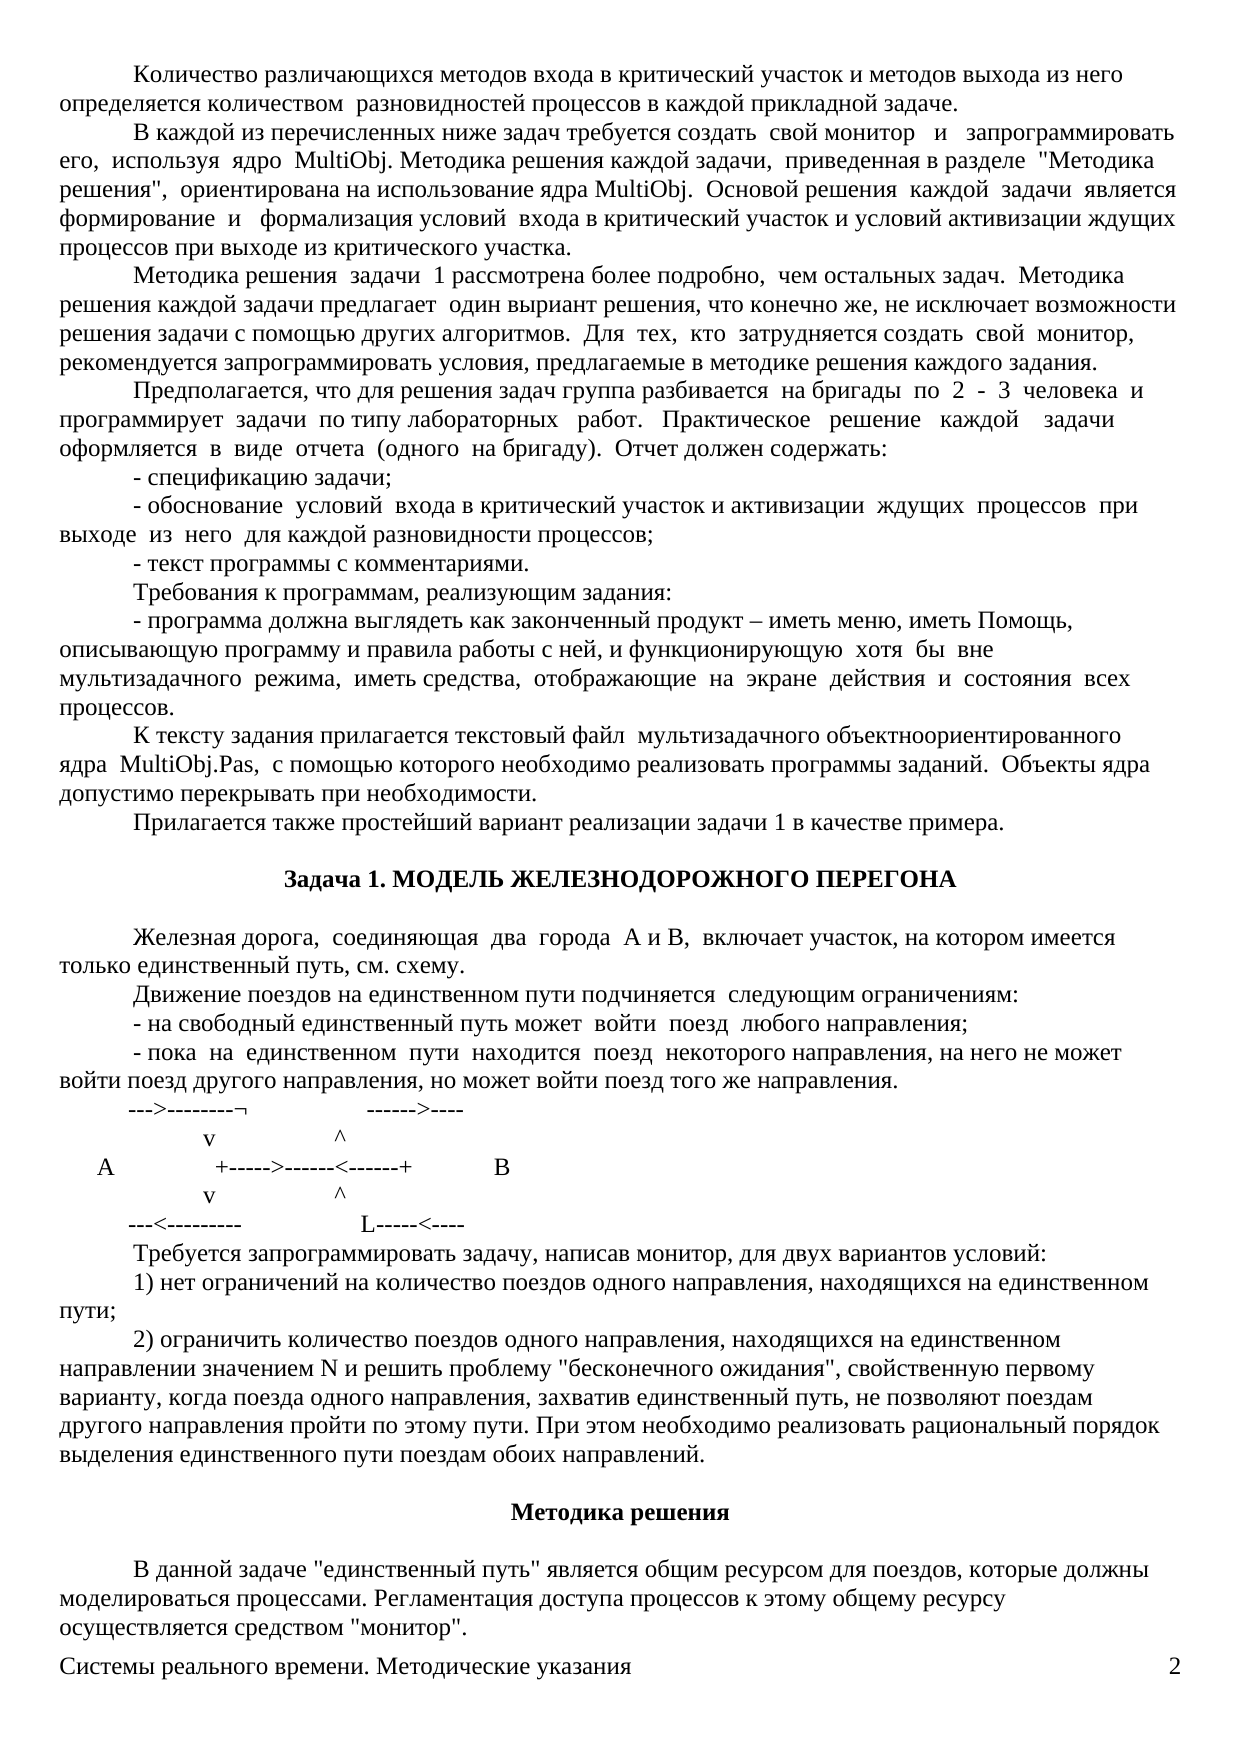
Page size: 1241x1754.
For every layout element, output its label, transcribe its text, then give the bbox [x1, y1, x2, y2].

text - обоснование условий входа в критический участок и активизации ждущих процессов при выходе из него для каждой разновидности процессов; [59, 490, 1181, 548]
text Требуется запрограммировать задачу, написав монитор, для двух вариантов условий: [59, 1238, 1181, 1267]
text 2) ограничить количество поездов одного направления, находящихся на единственном направлении значением N и решить проблему "бесконечного ожидания", свойственную первому варианту, когда поезда одного направления, захватив единственный путь, не позволяют поездам другого направления пройти по этому пути. При этом необходимо реализовать рациональный порядок выделения единственного пути поездам обоих направлений. [59, 1324, 1181, 1468]
text - на свободный единственный путь может войти поезд любого направления; [59, 1008, 1181, 1037]
text Задача 1. МОДЕЛЬ ЖЕЛЕЗНОДОРОЖНОГО ПЕРЕГОНА [59, 864, 1181, 893]
text - текст программы с комментариями. [59, 548, 1181, 577]
text А +----->------<------+ B [59, 1152, 1181, 1180]
text процессов при выходе из критического участка. [59, 232, 1181, 260]
text Железная дорога, соединяющая два города А и В, включает участок, на котором имеется только единственный путь, см. схему. [59, 922, 1181, 979]
text К тексту задания прилагается текстовый файл мультизадачного объектноориентированного ядра MultiObj.Pas, с помощью которого необходимо реализовать программы заданий. Объекты ядра допустимо перекрывать при необходимости. [59, 720, 1181, 807]
text v ^ [59, 1123, 1181, 1152]
text Движение поездов на единственном пути подчиняется следующим ограничениям: [59, 979, 1181, 1008]
text решения", ориентирована на использование ядра MultiObj. Основой решения каждой задачи является формирование и формализация условий входа в критический участок и условий активизации ждущих [59, 174, 1181, 232]
text 1) нет ограничений на количество поездов одного направления, находящихся на единственном пути; [59, 1267, 1181, 1324]
text Требования к программам, реализующим задания: [59, 577, 1181, 605]
text Методика решения [59, 1497, 1181, 1525]
text оформляется в виде отчета (одного на бригаду). Отчет должен содержать: [59, 433, 1181, 462]
text В каждой из перечисленных ниже задач требуется создать свой монитор и запрограммировать его, используя ядро MultiObj. Методика решения каждой задачи, приведенная в разделе "Методика [59, 117, 1181, 174]
text --->--------¬ ------>---- [59, 1094, 1181, 1123]
text процессов. [59, 692, 1181, 720]
text ---<--------- L-----<---- [59, 1209, 1181, 1238]
text Прилагается также простейший вариант реализации задачи 1 в качестве примера. [59, 807, 1181, 835]
text - программа должна выглядеть как законченный продукт – иметь меню, иметь Помощь, описывающую программу и правила работы с ней, и функционирующую хотя бы вне мультизадачного режима, иметь средства, отображающие на экране действия и состояния всех [59, 605, 1181, 692]
text - спецификацию задачи; [59, 462, 1181, 490]
text v ^ [59, 1180, 1181, 1209]
text Предполагается, что для решения задач группа разбивается на бригады по 2 - 3 человека и программирует задачи по типу лабораторных работ. Практическое решение каждой задачи [59, 375, 1181, 433]
text - пока на единственном пути находится поезд некоторого направления, на него не может войти поезд другого направления, но может войти поезд того же направления. [59, 1037, 1181, 1094]
text Количество различающихся методов входа в критический участок и методов выхода из него определяется количеством разновидностей процессов в каждой прикладной задаче. [59, 59, 1181, 117]
text Методика решения задачи 1 рассмотрена более подробно, чем остальных задач. Методика решения каждой задачи предлагает один выриант решения, что конечно же, не исключает возможности решения задачи с помощью других алгоритмов. Для тех, кто затрудняется создать свой монитор, рекомендуется запрограммировать условия, предлагаемые в методике решения каждого задания. [59, 260, 1181, 375]
text В данной задаче "единственный путь" является общим ресурсом для поездов, которые должны моделироваться процессами. Регламентация доступа процессов к этому общему ресурсу осуществляется средством "монитор". [59, 1554, 1181, 1640]
